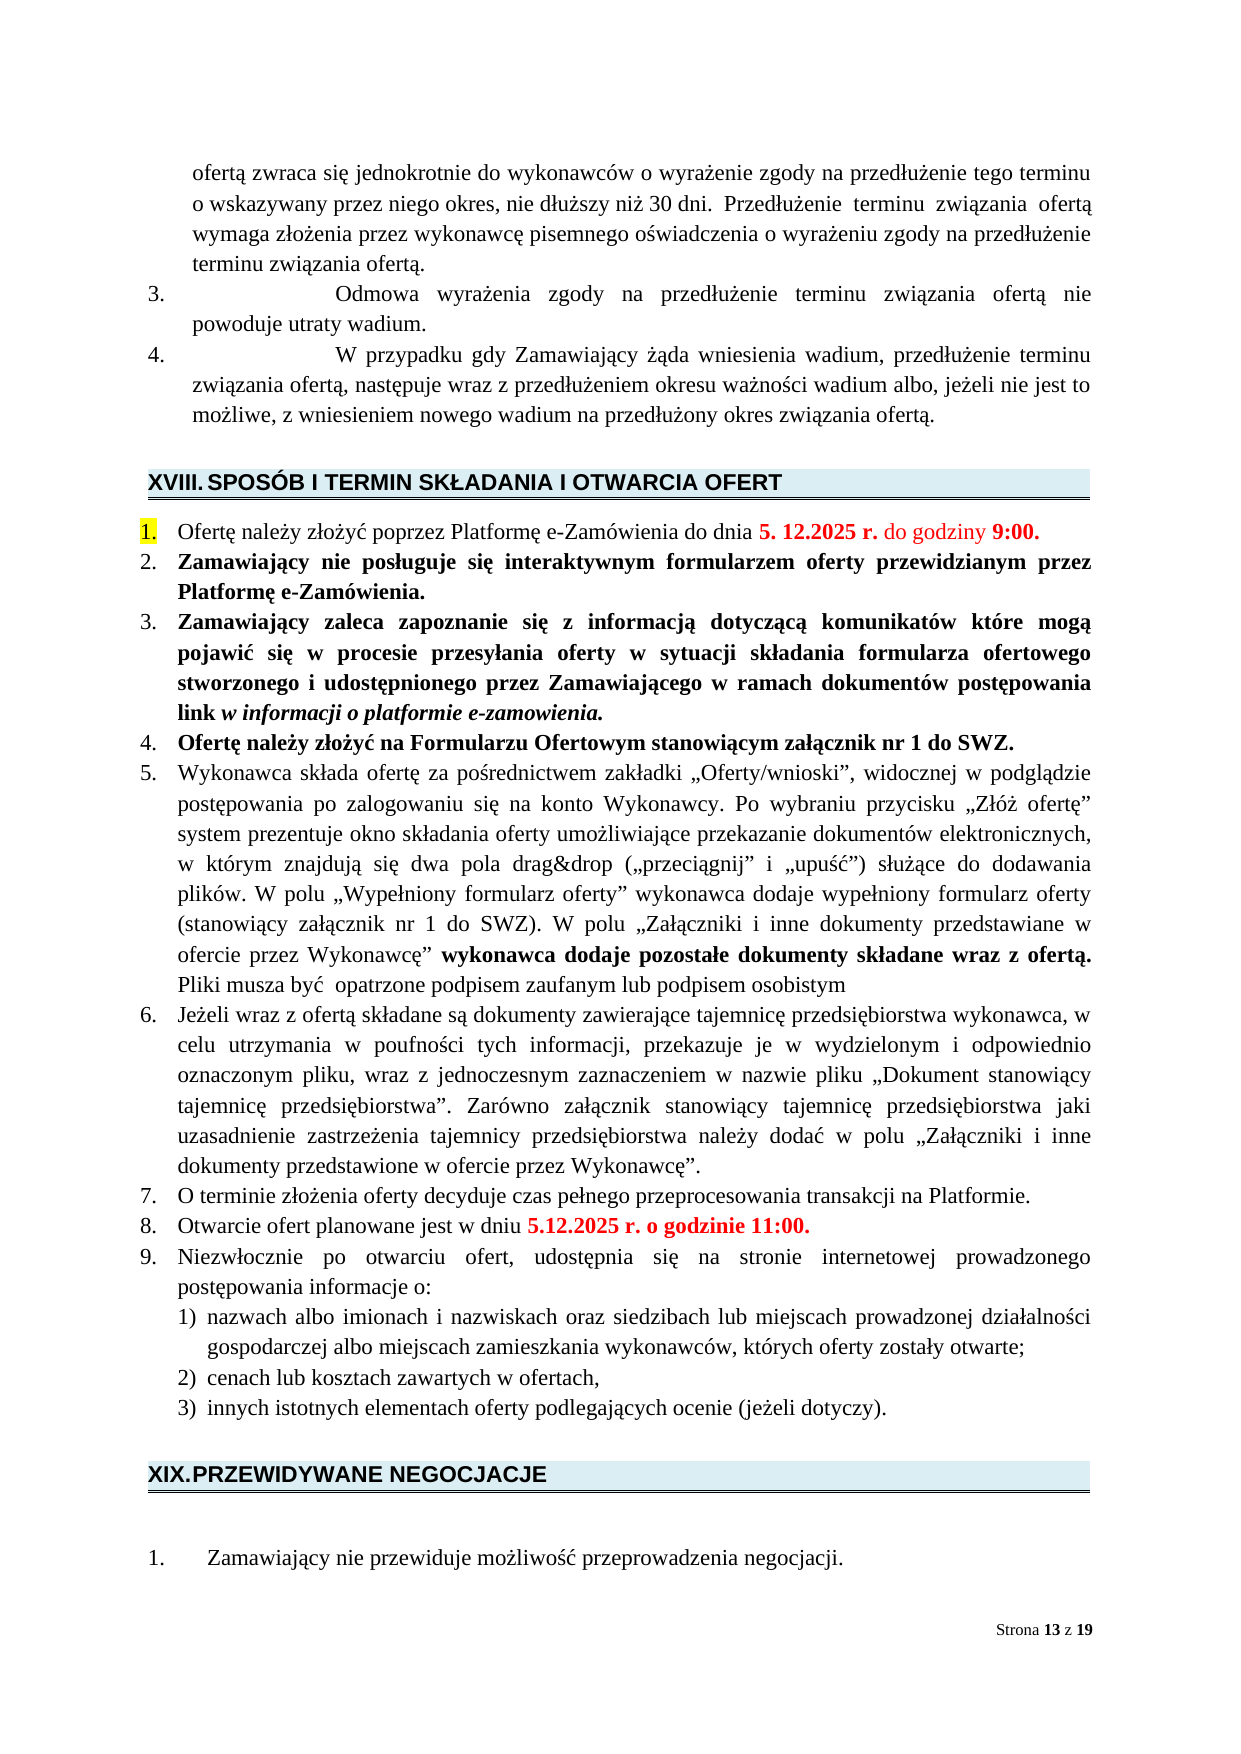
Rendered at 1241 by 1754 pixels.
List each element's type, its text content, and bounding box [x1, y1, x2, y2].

list Otwarcie ofert planowane jest w dniu 5.12.2025 r. o godzinie 11:00. [140, 1212, 1092, 1239]
list O terminie złożenia oferty decyduje czas pełnego przeprocesowania transakcji na Platformie. [140, 1182, 1092, 1209]
list Niezwłocznie po otwarciu ofert, udostępnia się na stronie internetowej prowadzonego postępowania informacje o: [140, 1243, 1092, 1299]
list Zamawiający zaleca zapoznanie się z informacją dotyczącą komunikatów które mogą pojawić się w procesie przesyłania oferty w sytuacji składania formularza ofertowego stworzonego i udostępnionego przez Zamawiającego w ramach dokumentów postępowania link w informacji o platformie e-zamowienia. [140, 608, 1092, 725]
list Wykonawca składa ofertę za pośrednictwem zakładki „Oferty/wnioski”, widocznej w podglądzie postępowania po zalogowaniu się na konto Wykonawcy. Po wybraniu przycisku „Złóż ofertę” system prezentuje okno składania oferty umożliwiające przekazanie dokumentów elektronicznych, w którym znajdują się dwa pola drag&drop („przeciągnij” i „upuść”) służące do dodawania plików. W polu „Wypełniony formularz oferty” wykonawca dodaje wypełniony formularz oferty (stanowiący załącznik nr 1 do SWZ). W polu „Załączniki i inne dokumenty przedstawiane w ofercie przez Wykonawcę” wykonawca dodaje pozostałe dokumenty składane wraz z ofertą. Pliki musza być opatrzone podpisem zaufanym lub podpisem osobistym [140, 759, 1092, 997]
list Zamawiający nie posługuje się interaktywnym formularzem oferty przewidzianym przez Platformę e-Zamówienia. [140, 548, 1092, 604]
list Ofertę należy złożyć poprzez Platformę e-Zamówienia do dnia 5. 12.2025 r. do godziny 9:00. [157, 518, 1092, 544]
list W przypadku gdy Zamawiający żąda wniesienia wadium, przedłużenie terminu związania ofertą, następuje wraz z przedłużeniem okresu ważności wadium albo, jeżeli nie jest to możliwe, z wniesieniem nowego wadium na przedłużony okres związania ofertą. [148, 341, 1092, 427]
list cenach lub kosztach zawartych w ofertach, [177, 1363, 1092, 1390]
list PRZEWIDYWANE NEGOCJACJE [148, 1461, 1090, 1490]
list nazwach albo imionach i nazwiskach oraz siedzibach lub miejscach prowadzonej działalności gospodarczej albo miejscach zamieszkania wykonawców, których oferty zostały otwarte; [177, 1303, 1092, 1360]
list innych istotnych elementach oferty podlegających ocenie (jeżeli dotyczy). [177, 1394, 1092, 1420]
list Ofertę należy złożyć na Formularzu Ofertowym stanowiącym załącznik nr 1 do SWZ. [140, 729, 1092, 756]
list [148, 159, 1092, 276]
list Odmowa wyrażenia zgody na przedłużenie terminu związania ofertą nie powoduje utraty wadium. [148, 280, 1092, 337]
list SPOSÓB I TERMIN SKŁADANIA I OTWARCIA OFERT [148, 469, 1090, 497]
list Jeżeli wraz z ofertą składane są dokumenty zawierające tajemnicę przedsiębiorstwa wykonawca, w celu utrzymania w poufności tych informacji, przekazuje je w wydzielonym i odpowiednio oznaczonym pliku, wraz z jednoczesnym zaznaczeniem w nazwie pliku „Dokument stanowiący tajemnicę przedsiębiorstwa”. Zarówno załącznik stanowiący tajemnicę przedsiębiorstwa jaki uzasadnienie zastrzeżenia tajemnicy przedsiębiorstwa należy dodać w polu „Załączniki i inne dokumenty przedstawione w ofercie przez Wykonawcę”. [140, 1001, 1092, 1178]
list Zamawiający nie przewiduje możliwość przeprowadzenia negocjacji. [148, 1544, 1092, 1571]
